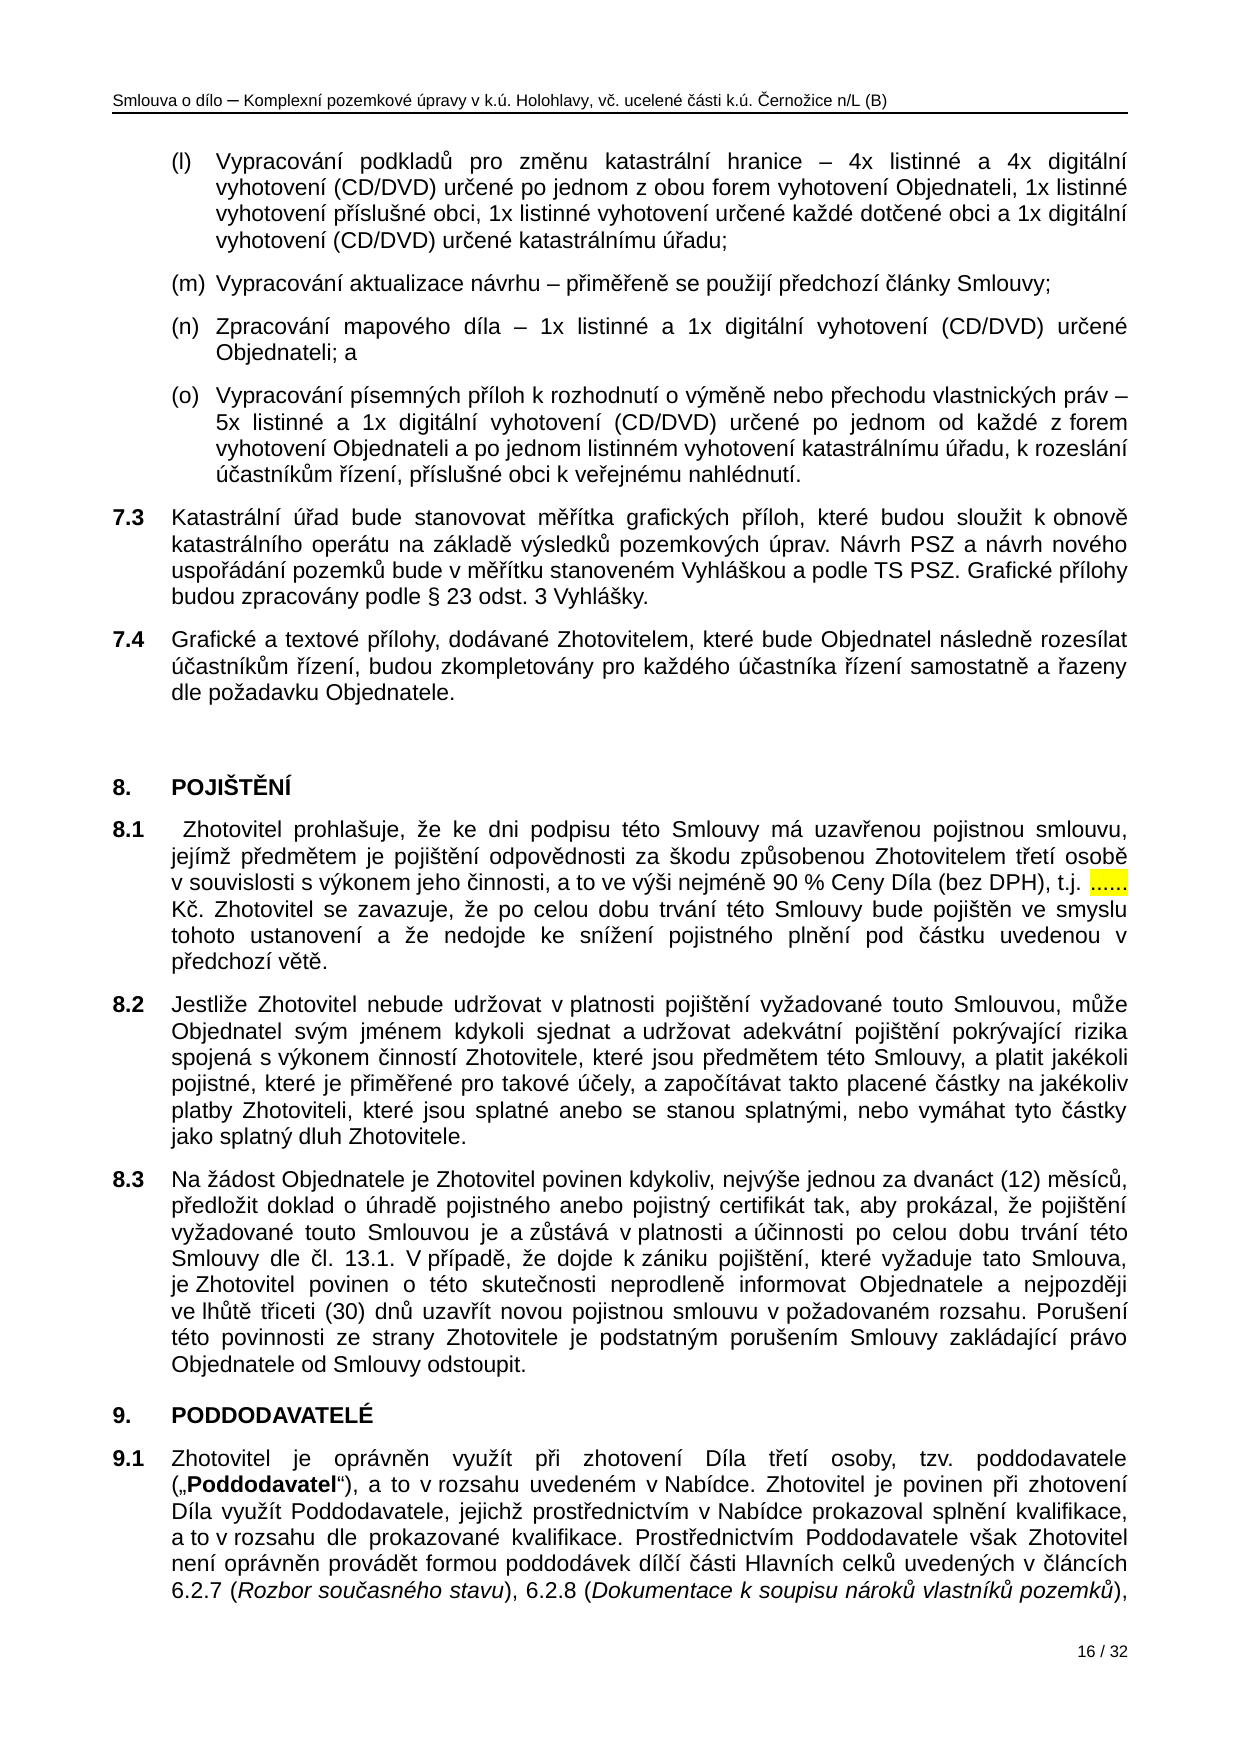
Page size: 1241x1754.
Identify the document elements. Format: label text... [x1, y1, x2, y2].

text Zhotovitel prohlašuje, že ke dni podpisu této Smlouvy má uzavřenou pojistnou smlouvu, jejímž předmětem je pojištění odpovědnosti za škodu způsobenou Zhotovitelem třetí osobě v souvislosti s výkonem jeho činnosti, a to ve výši nejméně 90 % Ceny Díla (bez DPH), t.j. ...... Kč. Zhotovitel se zavazuje, že po celou dobu trvání této Smlouvy bude pojištěn ve smyslu tohoto ustanovení a že nedojde ke snížení pojistného plnění pod částku uvedenou v předchozí větě. [112, 816, 1128, 974]
list Vypracování písemných příloh k rozhodnutí o výměně nebo přechodu vlastnických práv – 5x listinné a 1x digitální vyhotovení (CD/DVD) určené po jednom od každé z forem vyhotovení Objednateli a po jednom listinném vyhotovení katastrálnímu úřadu, k rozeslání účastníkům řízení, příslušné obci k veřejnému nahlédnutí. [171, 382, 1128, 488]
text Na žádost Objednatele je Zhotovitel povinen kdykoliv, nejvýše jednou za dvanáct (12) měsíců, předložit doklad o úhradě pojistného anebo pojistný certifikát tak, aby prokázal, že pojištění vyžadované touto Smlouvou je a zůstává v platnosti a účinnosti po celou dobu trvání této Smlouvy dle čl. 13.1. V případě, že dojde k zániku pojištění, které vyžaduje tato Smlouva, je Zhotovitel povinen o této skutečnosti neprodleně informovat Objednatele a nejpozději ve lhůtě třiceti (30) dnů uzavřít novou pojistnou smlouvu v požadovaném rozsahu. Porušení této povinnosti ze strany Zhotovitele je podstatným porušením Smlouvy zakládající právo Objednatele od Smlouvy odstoupit. [112, 1166, 1128, 1377]
text Pojištění [112, 773, 1128, 800]
list Vypracování aktualizace návrhu – přiměřeně se použijí předchozí články Smlouvy; [171, 270, 1128, 296]
text Jestliže Zhotovitel nebude udržovat v platnosti pojištění vyžadované touto Smlouvou, může Objednatel svým jménem kdykoli sjednat a udržovat adekvátní pojištění pokrývající rizika spojená s výkonem činností Zhotovitele, které jsou předmětem této Smlouvy, a platit jakékoli pojistné, které je přiměřené pro takové účely, a započítávat takto placené částky na jakékoliv platby Zhotoviteli, které jsou splatné anebo se stanou splatnými, nebo vymáhat tyto částky jako splatný dluh Zhotovitele. [112, 991, 1128, 1149]
text Poddodavatelé [112, 1402, 1128, 1428]
list Vypracování podkladů pro změnu katastrální hranice – 4x listinné a 4x digitální vyhotovení (CD/DVD) určené po jednom z obou forem vyhotovení Objednateli, 1x listinné vyhotovení příslušné obci, 1x listinné vyhotovení určené každé dotčené obci a 1x digitální vyhotovení (CD/DVD) určené katastrálnímu úřadu; [171, 148, 1128, 253]
text Katastrální úřad bude stanovovat měřítka grafických příloh, které budou sloužit k obnově katastrálního operátu na základě výsledků pozemkových úprav. Návrh PSZ a návrh nového uspořádání pozemků bude v měřítku stanoveném Vyhláškou a podle TS PSZ. Grafické přílohy budou zpracovány podle § 23 odst. 3 Vyhlášky. [112, 504, 1128, 610]
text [112, 1445, 1128, 1603]
text Grafické a textové přílohy, dodávané Zhotovitelem, které bude Objednatel následně rozesílat účastníkům řízení, budou zkompletovány pro každého účastníka řízení samostatně a řazeny dle požadavku Objednatele. [112, 626, 1128, 705]
list Zpracování mapového díla – 1x listinné a 1x digitální vyhotovení (CD/DVD) určené Objednateli; a [171, 313, 1128, 366]
